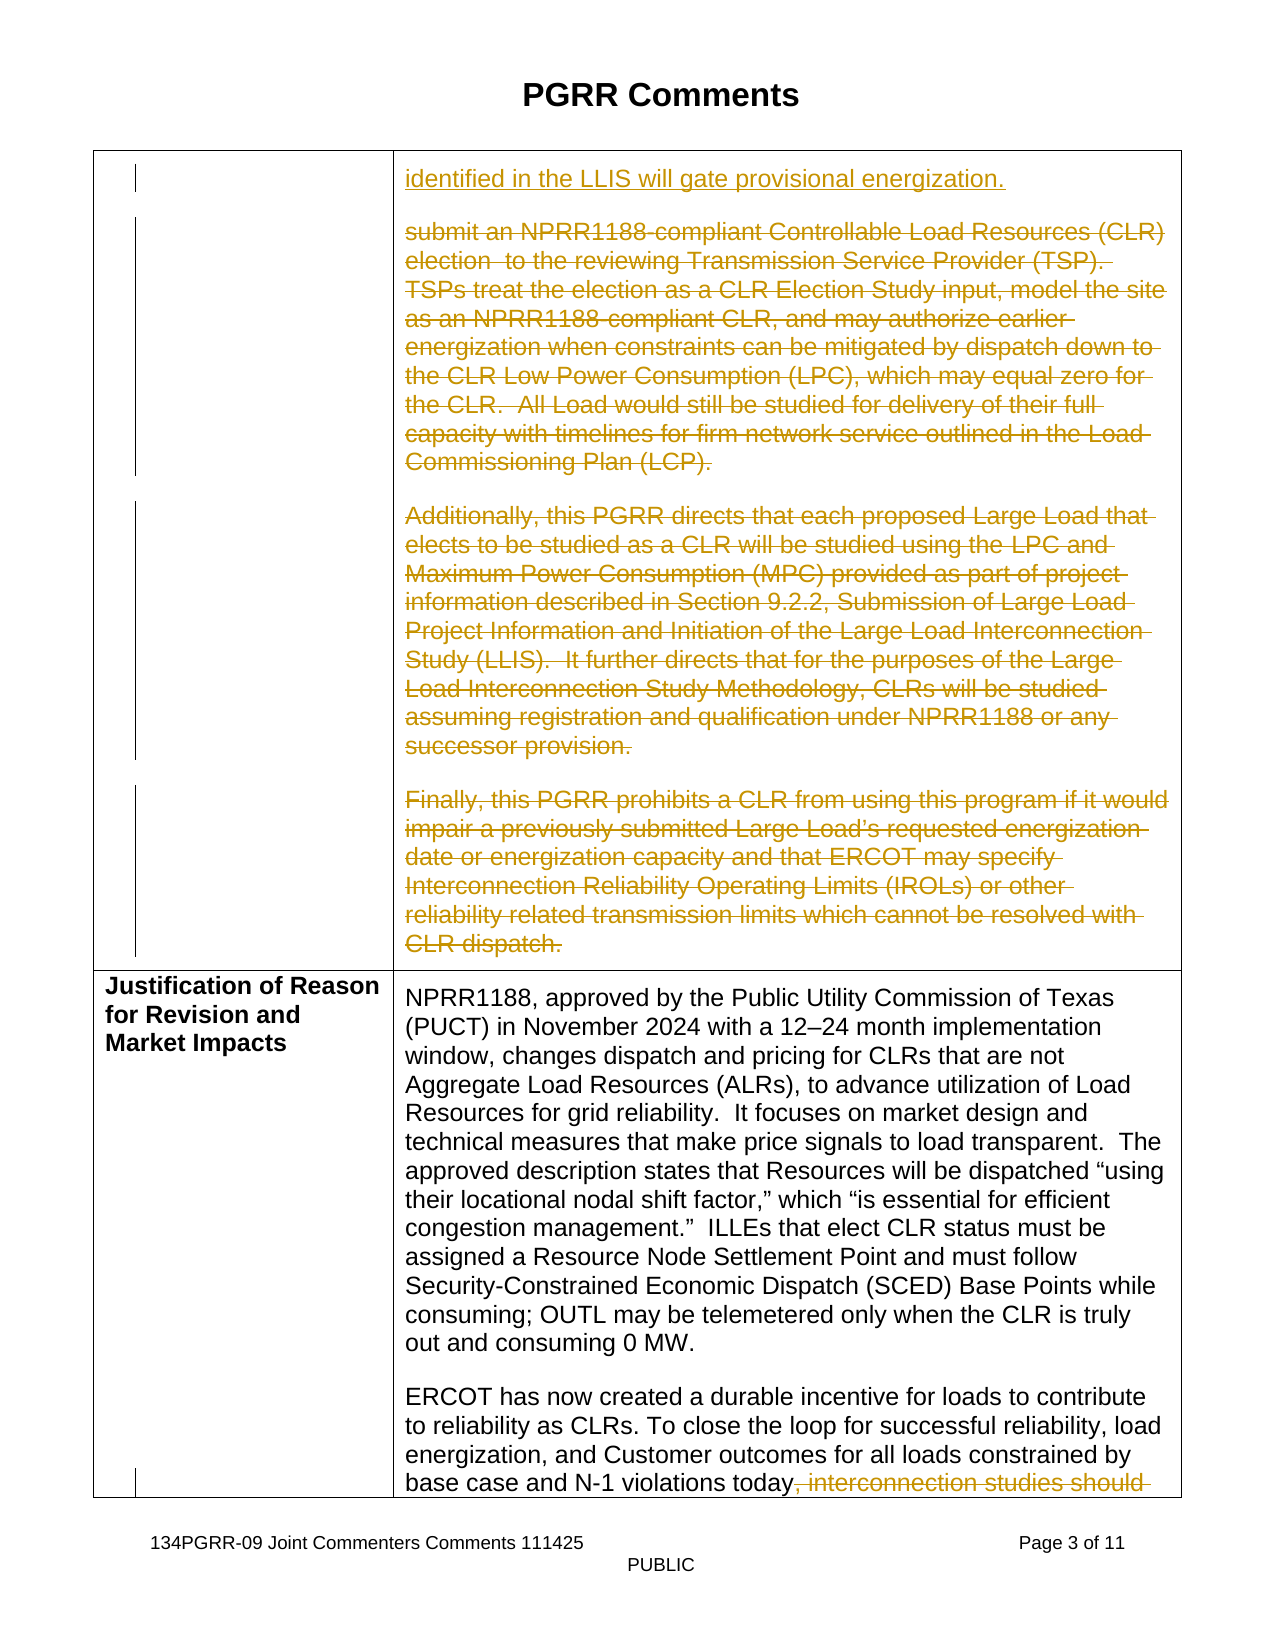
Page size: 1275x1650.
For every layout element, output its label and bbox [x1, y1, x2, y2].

table_cell [94, 971, 393, 1497]
table_header [94, 151, 393, 970]
table_header [394, 151, 1181, 970]
table_cell [394, 971, 1181, 1497]
